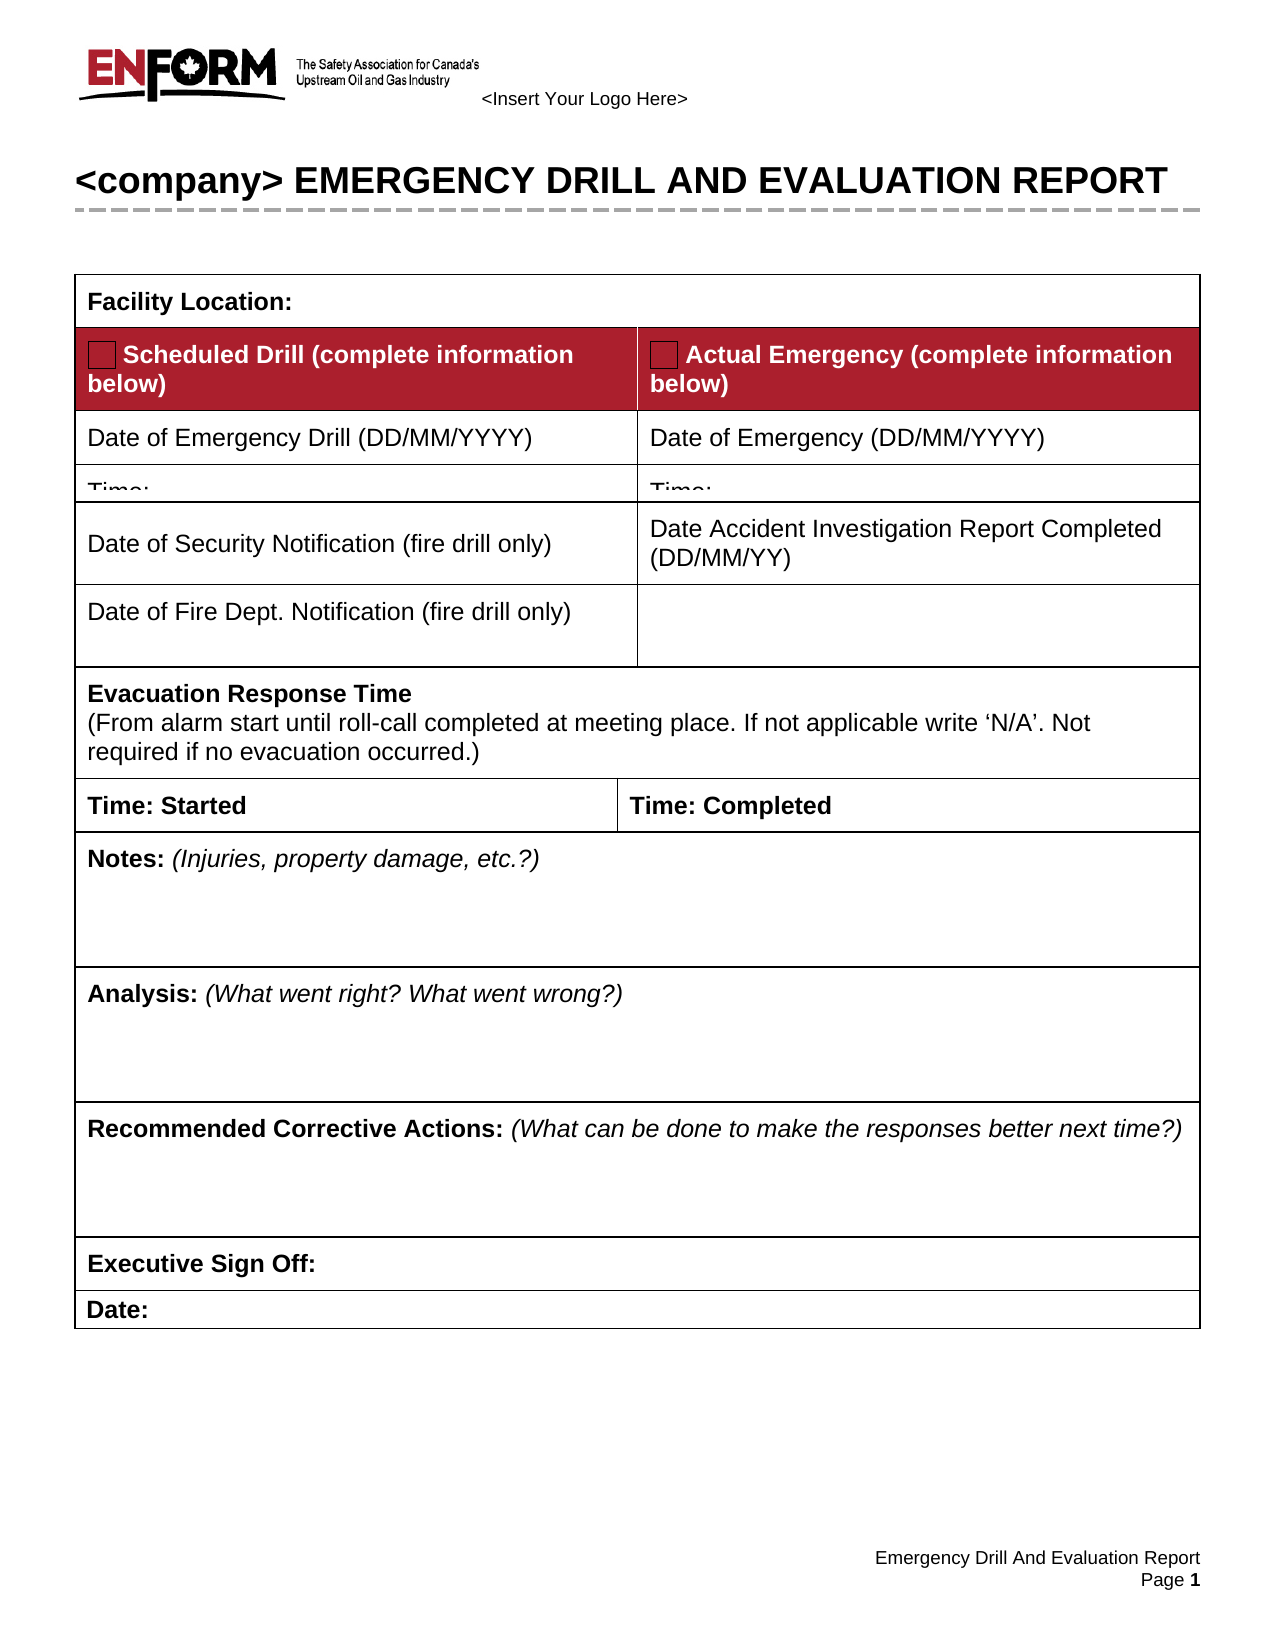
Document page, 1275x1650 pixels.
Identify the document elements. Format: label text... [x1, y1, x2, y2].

picture [75, 45, 482, 105]
table_cell Time: [76, 465, 637, 501]
table_cell [638, 585, 1199, 666]
table_header Facility Location: [76, 275, 1199, 327]
table_cell Notes: (Injuries, property damage, etc.?) [76, 833, 1199, 966]
text <company> EMERGENCY DRILL AND EVALUATION REPORT [75, 158, 1200, 212]
table_cell Time: Started [76, 779, 617, 831]
table_cell Time: [638, 465, 1199, 501]
table_cell Evacuation Response Time (From alarm start until roll-call completed at meeting place. If not applicable write ‘N/A’. Not required if no evacuation occurred.) [76, 668, 1199, 778]
table_cell Time: Completed [618, 779, 1199, 831]
table_cell Analysis: (What went right? What went wrong?) [76, 968, 1199, 1101]
table_cell Scheduled Drill (complete information below) [76, 328, 637, 410]
table_cell Executive Sign Off: [76, 1238, 1199, 1290]
table_cell Date: [76, 1291, 1199, 1328]
table_cell Date of Security Notification (fire drill only) [76, 503, 637, 584]
table_cell Date Accident Investigation Report Completed (DD/MM/YY) [638, 503, 1199, 584]
table_cell Date of Emergency Drill (DD/MM/YYYY) [76, 411, 637, 464]
table_cell Date of Fire Dept. Notification (fire drill only) [76, 585, 637, 666]
table_cell Recommended Corrective Actions: (What can be done to make the responses better next time?) [76, 1103, 1199, 1236]
table_cell Actual Emergency (complete information below) [638, 328, 1199, 410]
table_cell Date of Emergency (DD/MM/YYYY) [638, 411, 1199, 464]
